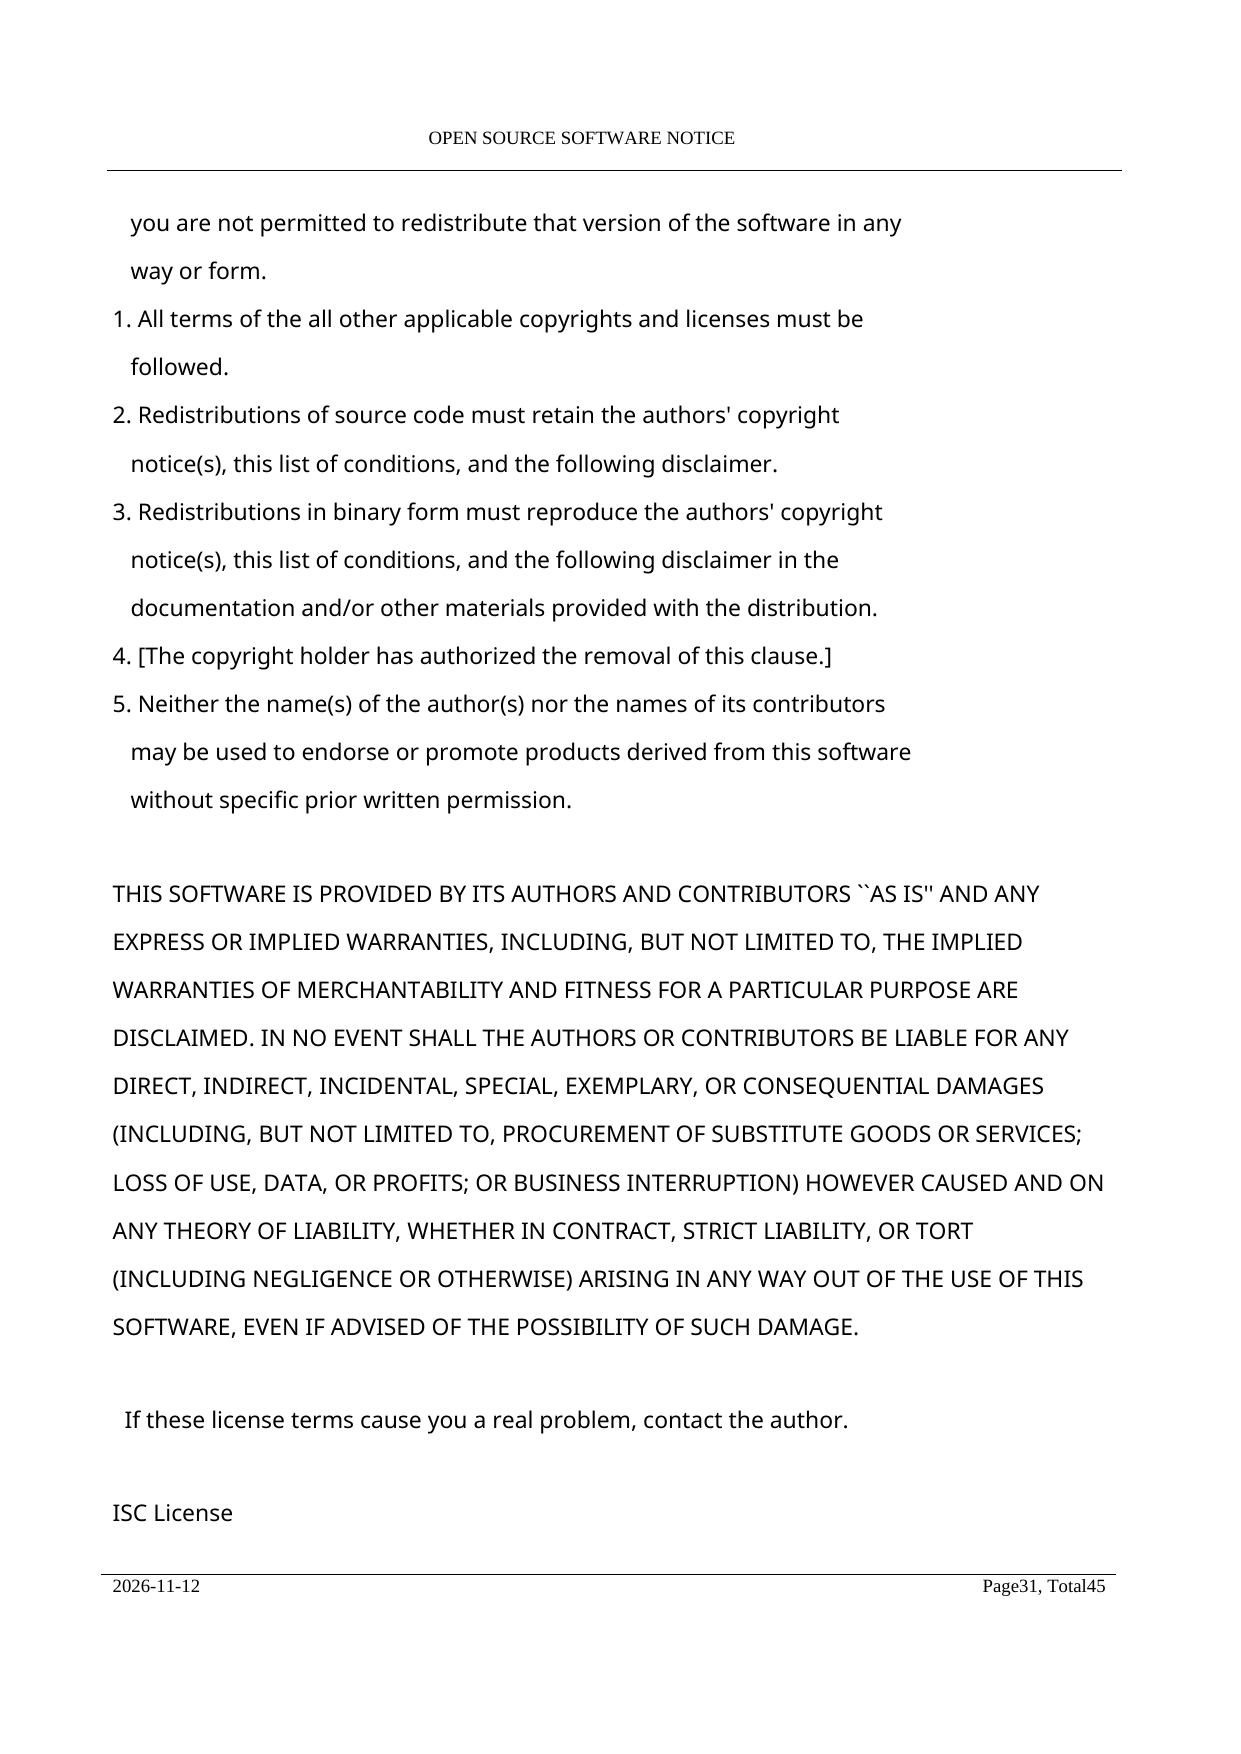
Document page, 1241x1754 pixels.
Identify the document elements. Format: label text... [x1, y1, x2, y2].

text (INCLUDING, BUT NOT LIMITED TO, PROCUREMENT OF SUBSTITUTE GOODS OR SERVICES; [112, 1118, 1128, 1150]
text ISC License [112, 1497, 1128, 1529]
text notice(s), this list of conditions, and the following disclaimer in the [112, 543, 1128, 576]
text without specific prior written permission. [112, 784, 1128, 816]
text 2. Redistributions of source code must retain the authors' copyright [112, 399, 1128, 431]
text notice(s), this list of conditions, and the following disclaimer. [112, 447, 1128, 479]
text may be used to endorse or promote products derived from this software [112, 736, 1128, 768]
text DISCLAIMED. IN NO EVENT SHALL THE AUTHORS OR CONTRIBUTORS BE LIABLE FOR ANY [112, 1021, 1128, 1054]
text If these license terms cause you a real problem, contact the author. [112, 1403, 1128, 1436]
text 5. Neither the name(s) of the author(s) nor the names of its contributors [112, 688, 1128, 720]
text documentation and/or other materials provided with the distribution. [112, 591, 1128, 624]
text way or form. [112, 254, 1128, 287]
text 1. All terms of the all other applicable copyrights and licenses must be [112, 303, 1128, 335]
text 3. Redistributions in binary form must reproduce the authors' copyright [112, 495, 1128, 528]
text THIS SOFTWARE IS PROVIDED BY ITS AUTHORS AND CONTRIBUTORS ``AS IS'' AND ANY [112, 877, 1128, 909]
text (INCLUDING NEGLIGENCE OR OTHERWISE) ARISING IN ANY WAY OUT OF THE USE OF THIS [112, 1262, 1128, 1294]
text followed. [112, 351, 1128, 383]
text you are not permitted to redistribute that version of the software in any [112, 206, 1128, 239]
text DIRECT, INDIRECT, INCIDENTAL, SPECIAL, EXEMPLARY, OR CONSEQUENTIAL DAMAGES [112, 1069, 1128, 1102]
text EXPRESS OR IMPLIED WARRANTIES, INCLUDING, BUT NOT LIMITED TO, THE IMPLIED [112, 925, 1128, 958]
text 4. [The copyright holder has authorized the removal of this clause.] [112, 639, 1128, 672]
text ANY THEORY OF LIABILITY, WHETHER IN CONTRACT, STRICT LIABILITY, OR TORT [112, 1214, 1128, 1246]
text WARRANTIES OF MERCHANTABILITY AND FITNESS FOR A PARTICULAR PURPOSE ARE [112, 973, 1128, 1006]
text LOSS OF USE, DATA, OR PROFITS; OR BUSINESS INTERRUPTION) HOWEVER CAUSED AND ON [112, 1166, 1128, 1198]
text SOFTWARE, EVEN IF ADVISED OF THE POSSIBILITY OF SUCH DAMAGE. [112, 1310, 1128, 1343]
